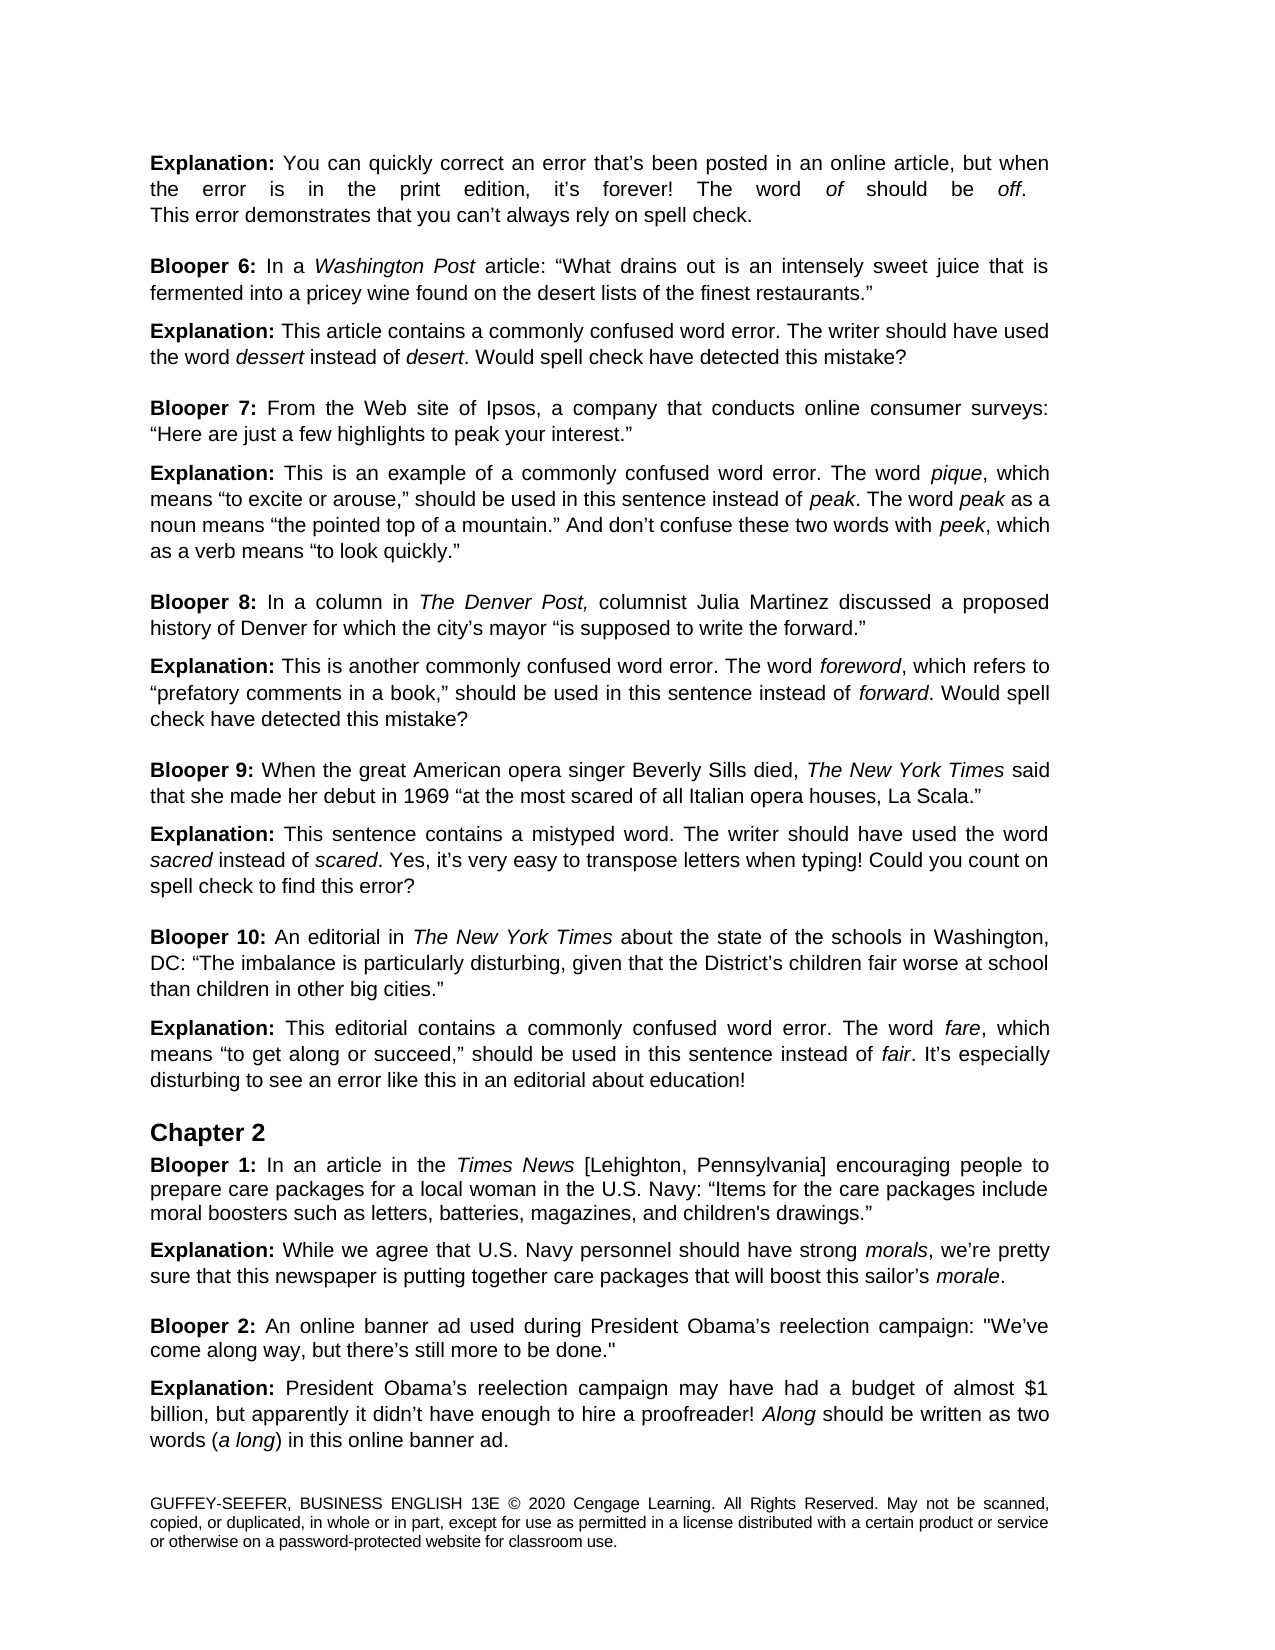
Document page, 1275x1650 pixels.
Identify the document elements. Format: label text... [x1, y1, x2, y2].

text Blooper 8: In a column in The Denver Post, columnist Julia Martinez discussed a proposed history of Denver for which the city’s mayor “is supposed to write the forward.” [150, 588, 1050, 641]
text Explanation: President Obama’s reelection campaign may have had a budget of almost $1 billion, but apparently it didn’t have enough to hire a proofreader! Along should be written as two words (a long) in this online banner ad. [150, 1374, 1050, 1453]
subtitle Chapter 2 [150, 1118, 1050, 1146]
text Explanation: This sentence contains a mistyped word. The writer should have used the word sacred instead of scared. Yes, it’s very easy to transpose letters when typing! Could you count on spell check to find this error? [150, 821, 1050, 899]
text Explanation: This article contains a commonly confused word error. The writer should have used the word dessert instead of desert. Would spell check have detected this mistake? [150, 318, 1050, 370]
text Explanation: This is another commonly confused word error. The word foreword, which refers to “prefatory comments in a book,” should be used in this sentence instead of forward. Would spell check have detected this mistake? [150, 653, 1050, 731]
text Blooper 1: In an article in the Times News [Lehighton, Pennsylvania] encouraging people to prepare care packages for a local woman in the U.S. Navy: “Items for the care packages include moral boosters such as letters, batteries, magazines, and children's drawings.” [150, 1153, 1050, 1224]
text Explanation: While we agree that U.S. Navy personnel should have strong morals, we’re pretty sure that this newspaper is putting together care packages that will boost this sailor’s morale. [150, 1237, 1050, 1289]
text Blooper 10: An editorial in The New York Times about the state of the schools in Washington, DC: “The imbalance is particularly disturbing, given that the District’s children fair worse at school than children in other big cities.” [150, 924, 1050, 1002]
text Blooper 7: From the Web site of Ipsos, a company that conducts online consumer surveys: “Here are just a few highlights to peak your interest.” [150, 395, 1050, 447]
text Explanation: This editorial contains a commonly confused word error. The word fare, which means “to get along or succeed,” should be used in this sentence instead of fair. It’s especially disturbing to see an error like this in an editorial about education! [150, 1014, 1050, 1093]
text Blooper 6: In a Washington Post article: “What drains out is an intensely sweet juice that is fermented into a pricey wine found on the desert lists of the finest restaurants.” [150, 253, 1050, 305]
text Blooper 9: When the great American opera singer Beverly Sills died, The New York Times said that she made her debut in 1969 “at the most scared of all Italian opera houses, La Scala.” [150, 756, 1050, 808]
text Explanation: You can quickly correct an error that’s been posted in an online article, but when the error is in the print edition, it’s forever! The word of should be off. This error demonstrates that you can’t always rely on spell check. [150, 150, 1050, 228]
text Explanation: This is an example of a commonly confused word error. The word pique, which means “to excite or arouse,” should be used in this sentence instead of peak. The word peak as a noun means “the pointed top of a mountain.” And don’t confuse these two words with peek, which as a verb means “to look quickly.” [150, 459, 1050, 563]
text Blooper 2: An online banner ad used during President Obama’s reelection campaign: "We’ve come along way, but there’s still more to be done." [150, 1314, 1050, 1362]
